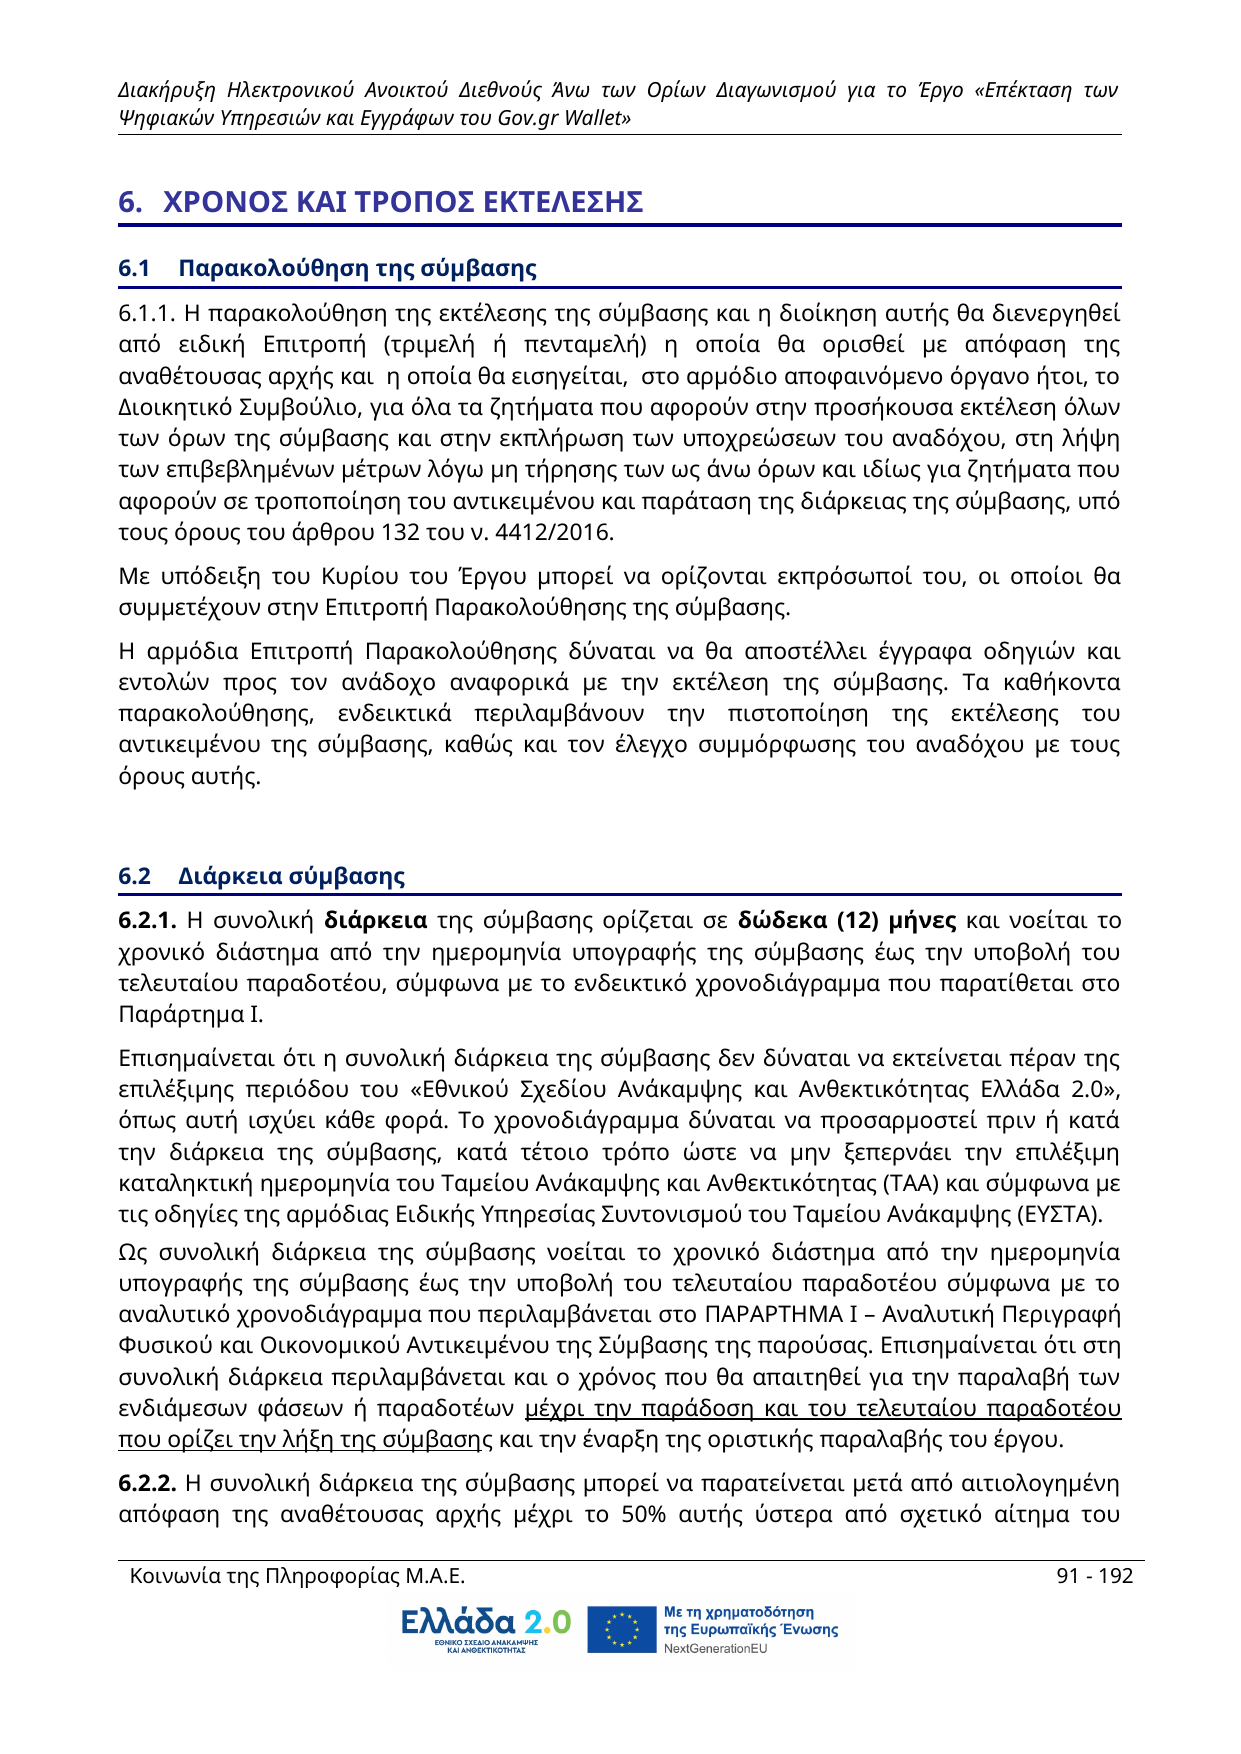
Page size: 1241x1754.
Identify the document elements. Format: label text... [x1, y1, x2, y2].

text Ως συνολική διάρκεια της σύμβασης νοείται το χρονικό διάστημα από την ημερομηνία υπογραφής της σύμβασης έως την υποβολή του τελευταίου παραδοτέου σύμφωνα με το αναλυτικό χρονοδιάγραμμα που περιλαμβάνεται στο ΠΑΡΑΡΤΗΜΑ Ι – Αναλυτική Περιγραφή Φυσικού και Οικονομικού Αντικειμένου της Σύμβασης της παρούσας. Επισημαίνεται ότι στη συνολική διάρκεια περιλαμβάνεται και ο χρόνος που θα απαιτηθεί για την παραλαβή των ενδιάμεσων φάσεων ή παραδοτέων μέχρι την παράδοση και του τελευταίου παραδοτέου που ορίζει την λήξη της σύμβασης και την έναρξη της οριστικής παραλαβής του έργου. [118, 1236, 1122, 1454]
text Επισημαίνεται ότι η συνολική διάρκεια της σύμβασης δεν δύναται να εκτείνεται πέραν της επιλέξιμης περιόδου του «Εθνικού Σχεδίου Ανάκαμψης και Ανθεκτικότητας Ελλάδα 2.0», όπως αυτή ισχύει κάθε φορά. Το χρονοδιάγραμμα δύναται να προσαρμοστεί πριν ή κατά την διάρκεια της σύμβασης, κατά τέτοιο τρόπο ώστε να μην ξεπερνάει την επιλέξιμη καταληκτική ημερομηνία του Ταμείου Ανάκαμψης και Ανθεκτικότητας (ΤΑΑ) και σύμφωνα με τις οδηγίες της αρμόδιας Ειδικής Υπηρεσίας Συντονισμού του Ταμείου Ανάκαμψης (ΕΥΣΤΑ). [118, 1042, 1122, 1229]
text 6.1.1. Η παρακολούθηση της εκτέλεσης της σύμβασης και η διοίκηση αυτής θα διενεργηθεί από ειδική Επιτροπή (τριμελή ή πενταμελή) η οποία θα ορισθεί με απόφαση της αναθέτουσας αρχής και η οποία θα εισηγείται, στο αρμόδιο αποφαινόμενο όργανο ήτοι, το Διοικητικό Συμβούλιο, για όλα τα ζητήματα που αφορούν στην προσήκουσα εκτέλεση όλων των όρων της σύμβασης και στην εκπλήρωση των υποχρεώσεων του αναδόχου, στη λήψη των επιβεβλημένων μέτρων λόγω μη τήρησης των ως άνω όρων και ιδίως για ζητήματα που αφορούν σε τροποποίηση του αντικειμένου και παράταση της διάρκειας της σύμβασης, υπό τους όρους του άρθρου 132 του ν. 4412/2016. [118, 297, 1122, 547]
subtitle ΧΡΟΝΟΣ ΚΑΙ ΤΡΟΠΟΣ ΕΚΤΕΛΕΣΗΣ [118, 181, 1122, 223]
text Η αρμόδια Επιτροπή Παρακολούθησης δύναται να θα αποστέλλει έγγραφα οδηγιών και εντολών προς τον ανάδοχο αναφορικά με την εκτέλεση της σύμβασης. Τα καθήκοντα παρακολούθησης, ενδεικτικά περιλαμβάνουν την πιστοποίηση της εκτέλεσης του αντικειμένου της σύμβασης, καθώς και τον έλεγχο συμμόρφωσης του αναδόχου με τους όρους αυτής. [118, 634, 1122, 791]
subtitle Διάρκεια σύμβασης [118, 859, 1122, 893]
picture [386, 1590, 855, 1670]
text 6.2.1. Η συνολική διάρκεια της σύμβασης ορίζεται σε δώδεκα (12) μήνες και νοείται το χρονικό διάστημα από την ημερομηνία υπογραφής της σύμβασης έως την υποβολή του τελευταίου παραδοτέου, σύμφωνα με το ενδεικτικό χρονοδιάγραμμα που παρατίθεται στο Παράρτημα Ι. [118, 904, 1122, 1029]
subtitle Παρακολούθηση της σύμβασης [118, 252, 1122, 286]
text Με υπόδειξη του Κυρίου του Έργου μπορεί να ορίζονται εκπρόσωποί του, οι οποίοι θα συμμετέχουν στην Επιτροπή Παρακολούθησης της σύμβασης. [118, 559, 1122, 622]
